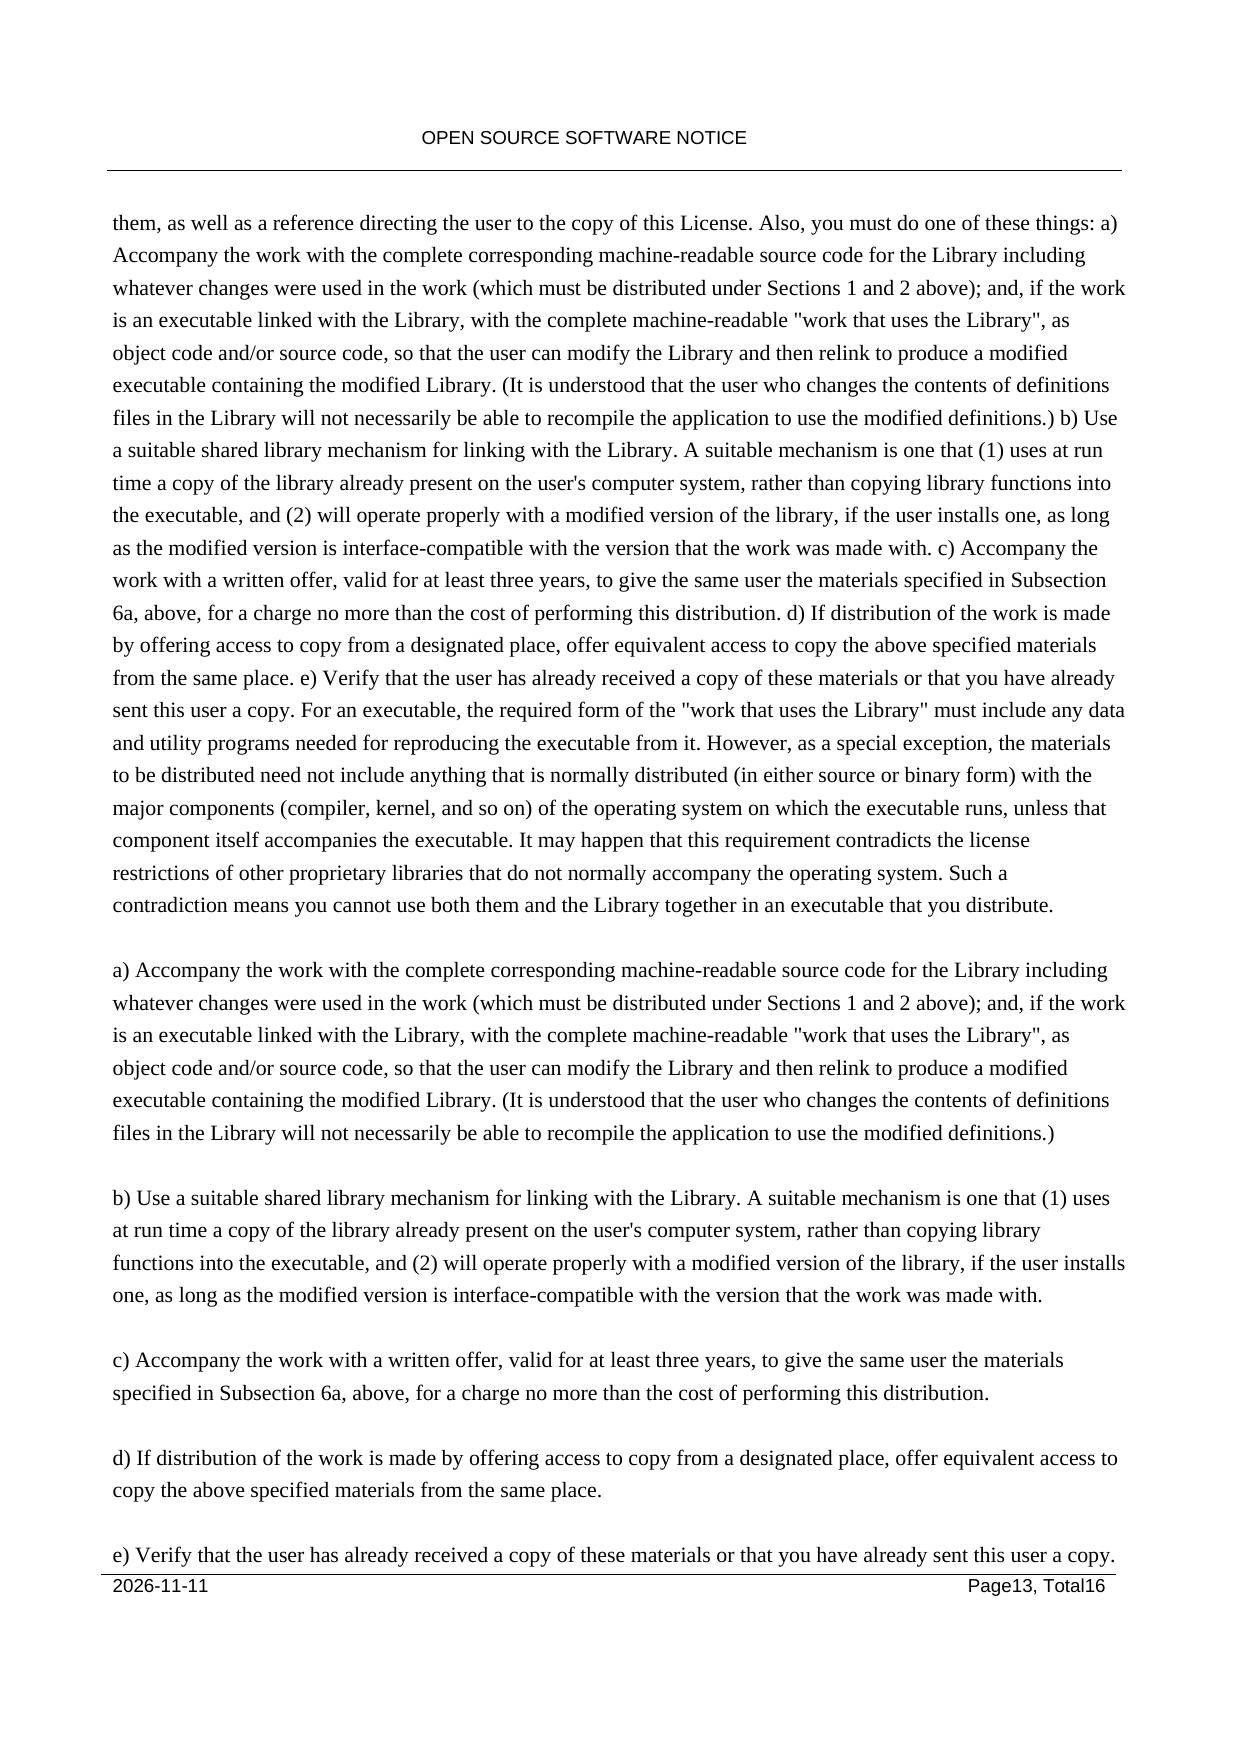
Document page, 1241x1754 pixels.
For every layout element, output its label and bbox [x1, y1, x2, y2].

text [112, 206, 1128, 1571]
